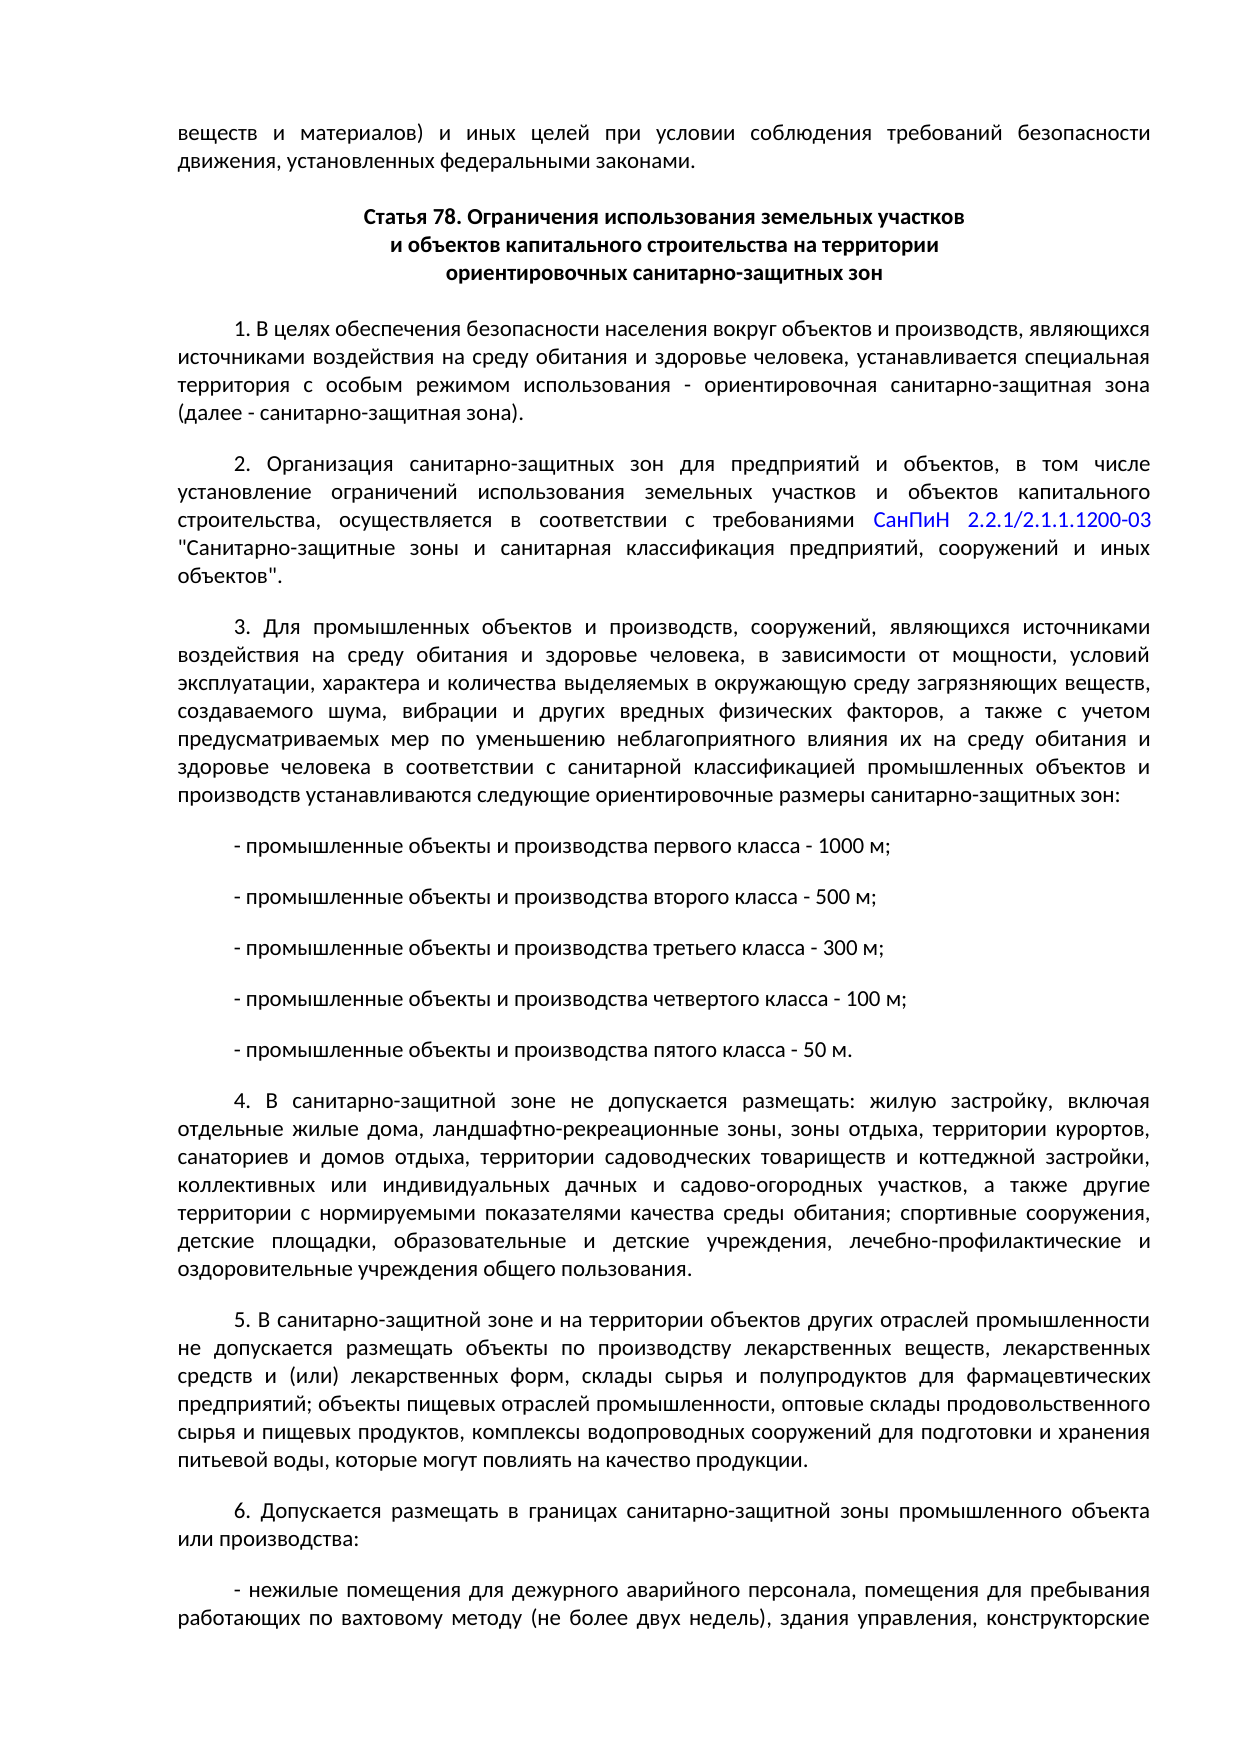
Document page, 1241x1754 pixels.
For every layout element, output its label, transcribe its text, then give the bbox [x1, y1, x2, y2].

text 5. В санитарно-защитной зоне и на территории объектов других отраслей промышленности не допускается размещать объекты по производству лекарственных веществ, лекарственных средств и (или) лекарственных форм, склады сырья и полупродуктов для фармацевтических предприятий; объекты пищевых отраслей промышленности, оптовые склады продовольственного сырья и пищевых продуктов, комплексы водопроводных сооружений для подготовки и хранения питьевой воды, которые могут повлиять на качество продукции. [177, 1305, 1152, 1473]
text 6. Допускается размещать в границах санитарно-защитной зоны промышленного объекта или производства: [177, 1496, 1152, 1552]
title ориентировочных санитарно-защитных зон [177, 258, 1152, 286]
title Статья 78. Ограничения использования земельных участков [177, 202, 1152, 230]
text - промышленные объекты и производства пятого класса - 50 м. [177, 1035, 1152, 1063]
text - промышленные объекты и производства четвертого класса - 100 м; [177, 984, 1152, 1012]
text - промышленные объекты и производства третьего класса - 300 м; [177, 933, 1152, 961]
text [177, 118, 1152, 174]
text - промышленные объекты и производства второго класса - 500 м; [177, 882, 1152, 910]
text - промышленные объекты и производства первого класса - 1000 м; [177, 831, 1152, 859]
text 4. В санитарно-защитной зоне не допускается размещать: жилую застройку, включая отдельные жилые дома, ландшафтно-рекреационные зоны, зоны отдыха, территории курортов, санаториев и домов отдыха, территории садоводческих товариществ и коттеджной застройки, коллективных или индивидуальных дачных и садово-огородных участков, а также другие территории с нормируемыми показателями качества среды обитания; спортивные сооружения, детские площадки, образовательные и детские учреждения, лечебно-профилактические и оздоровительные учреждения общего пользования. [177, 1086, 1152, 1282]
text 3. Для промышленных объектов и производств, сооружений, являющихся источниками воздействия на среду обитания и здоровье человека, в зависимости от мощности, условий эксплуатации, характера и количества выделяемых в окружающую среду загрязняющих веществ, создаваемого шума, вибрации и других вредных физических факторов, а также с учетом предусматриваемых мер по уменьшению неблагоприятного влияния их на среду обитания и здоровье человека в соответствии с санитарной классификацией промышленных объектов и производств устанавливаются следующие ориентировочные размеры санитарно-защитных зон: [177, 612, 1152, 808]
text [177, 1575, 1152, 1631]
text 1. В целях обеспечения безопасности населения вокруг объектов и производств, являющихся источниками воздействия на среду обитания и здоровье человека, устанавливается специальная территория с особым режимом использования - ориентировочная санитарно-защитная зона (далее - санитарно-защитная зона). [177, 314, 1152, 426]
title и объектов капитального строительства на территории [177, 230, 1152, 258]
text 2. Организация санитарно-защитных зон для предприятий и объектов, в том числе установление ограничений использования земельных участков и объектов капитального строительства, осуществляется в соответствии с требованиями СанПиН 2.2.1/2.1.1.1200-03 "Санитарно-защитные зоны и санитарная классификация предприятий, сооружений и иных объектов". [177, 449, 1152, 589]
